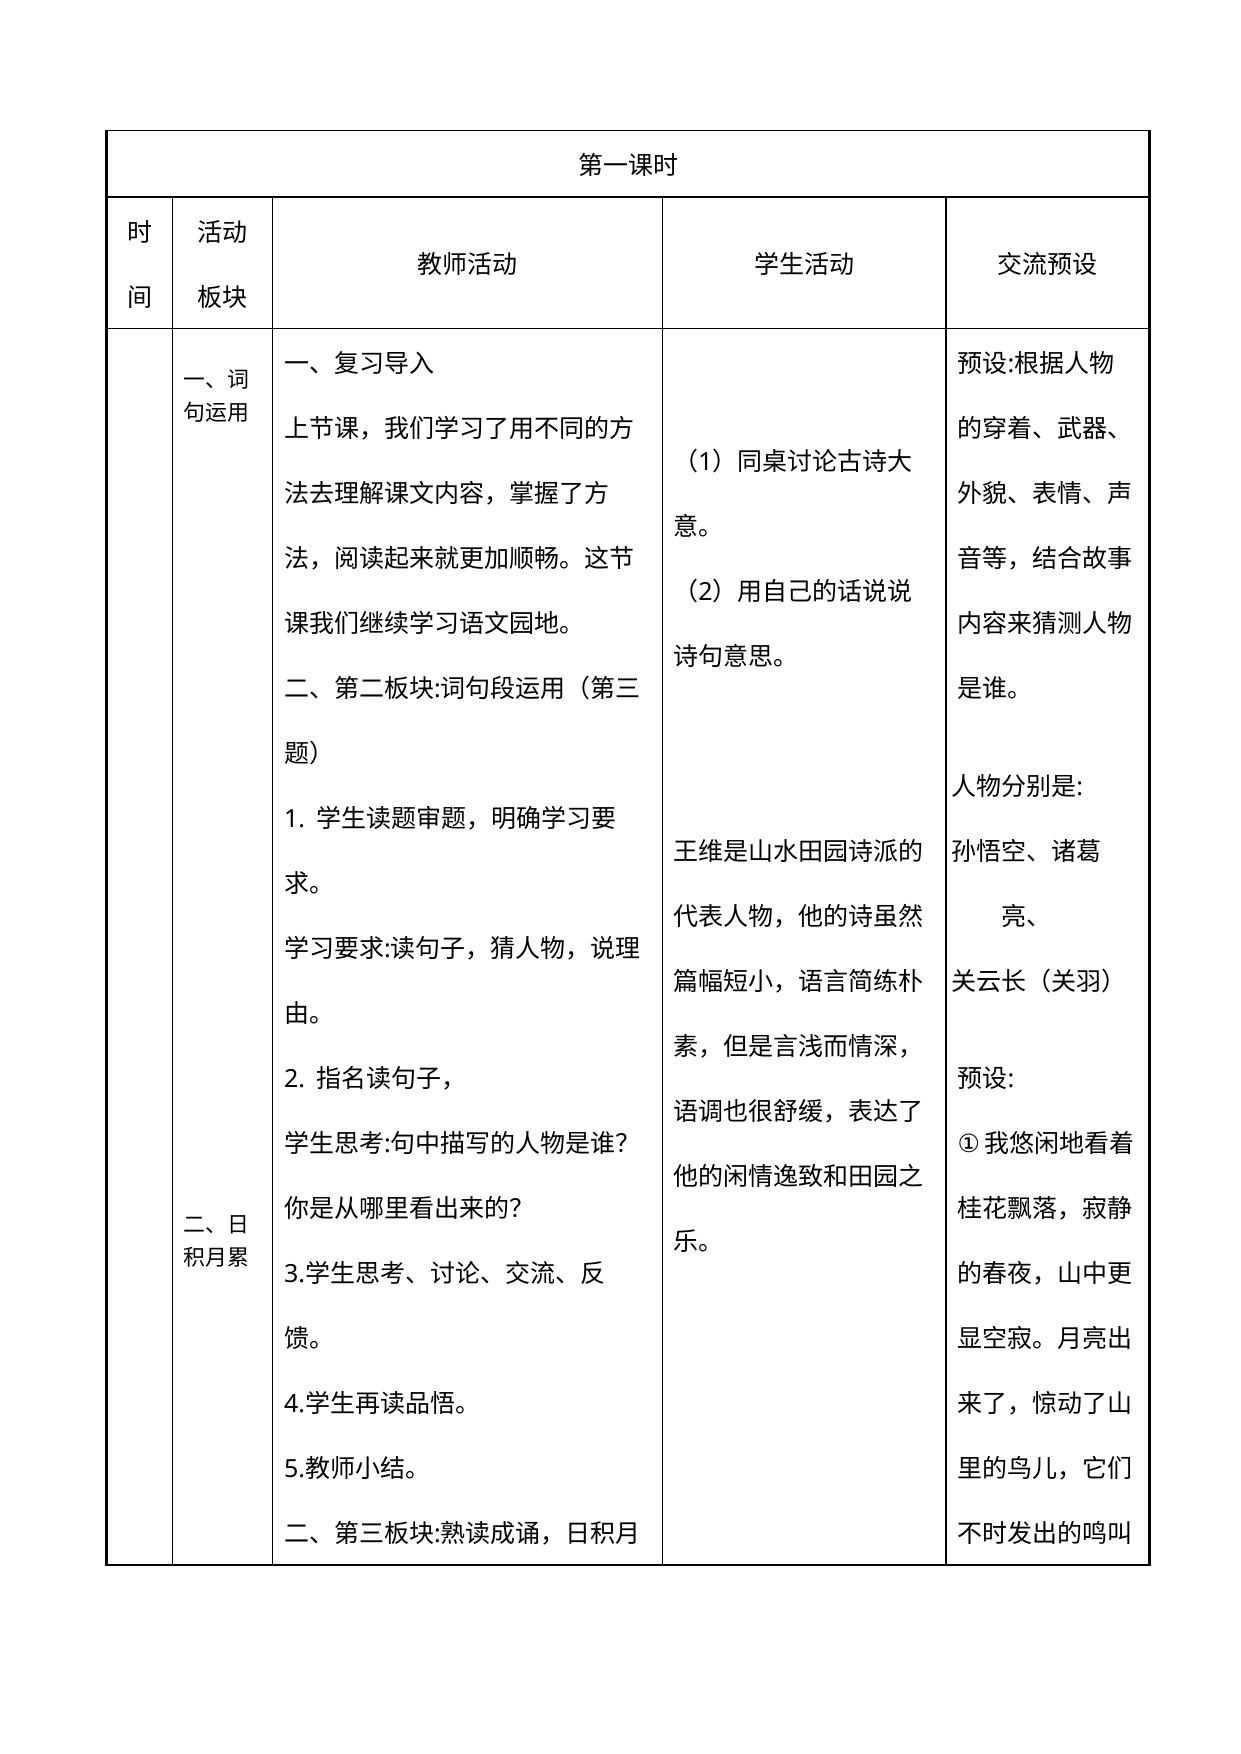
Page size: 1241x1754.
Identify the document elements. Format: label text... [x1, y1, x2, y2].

table_cell 时间 [108, 198, 172, 328]
table_header 第一课时 [108, 131, 1148, 196]
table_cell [947, 329, 1148, 1564]
table_cell 学生活动 [663, 198, 945, 328]
table_cell 一、词句运用 二、日积月累 [173, 329, 272, 1564]
table_cell 活动 板块 [173, 198, 272, 328]
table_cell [273, 329, 662, 1564]
table_cell 教师活动 [273, 198, 662, 328]
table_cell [663, 329, 945, 1564]
table_cell 交流预设 [947, 198, 1148, 328]
table_cell [108, 329, 172, 1564]
